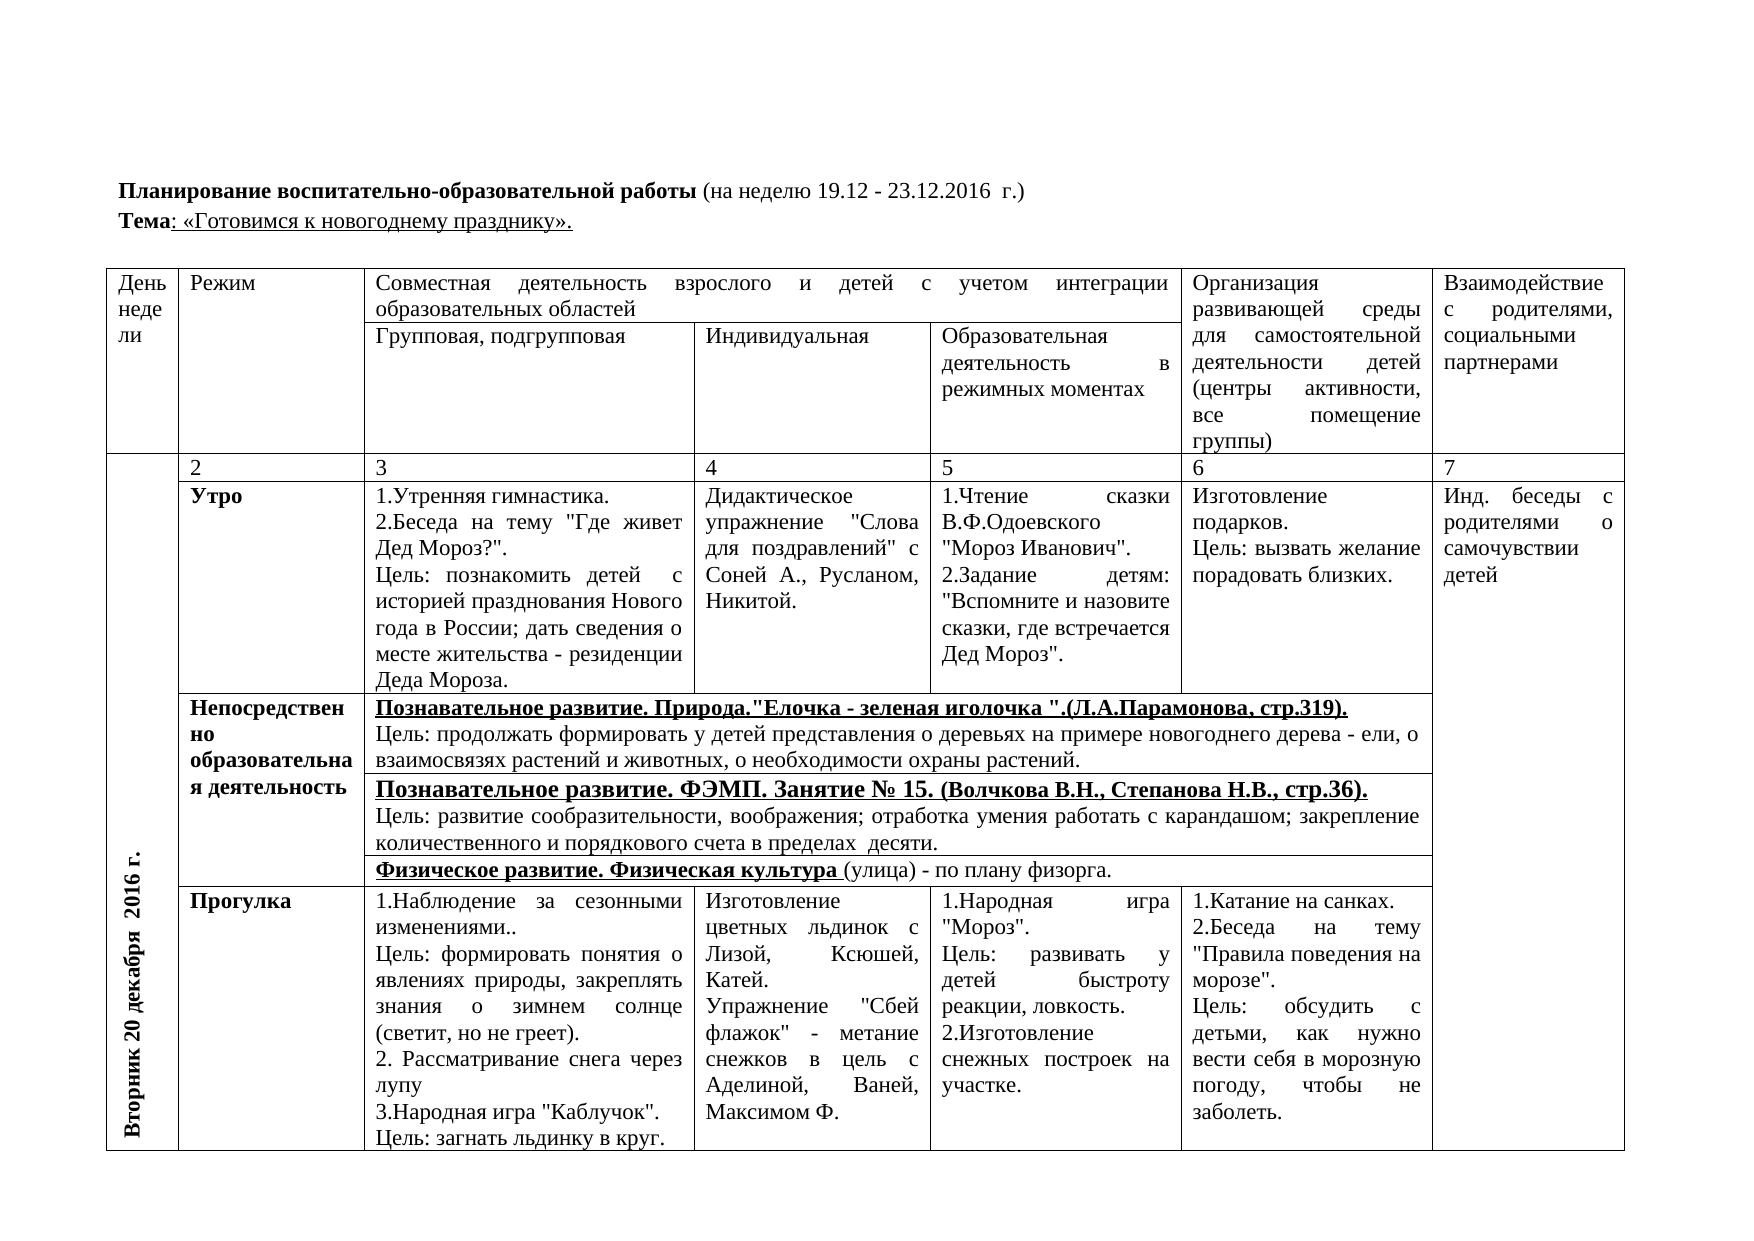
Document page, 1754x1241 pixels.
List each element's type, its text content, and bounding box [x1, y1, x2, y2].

table_cell Инд. беседы с родителями о самочувствии детей [1433, 482, 1624, 1150]
text Тема: «Готовимся к новогоднему празднику». [118, 207, 1636, 234]
table_cell 1.Чтение сказки В.Ф.Одоевского "Мороз Иванович". 2.Задание детям: "Вспомните и назовите сказки, где встречается Дед Мороз". [931, 482, 1181, 693]
table_cell Изготовление цветных льдинок с Лизой, Ксюшей, Катей. Упражнение "Сбей флажок" - метание снежков в цель с Аделиной, Ваней, Максимом Ф. [695, 887, 930, 1150]
table_header День недели [107, 269, 178, 453]
table_header Организация развивающей среды для самостоятельной деятельности детей (центры активности, все помещение группы) [1182, 269, 1432, 453]
table_cell 1.Катание на санках. 2.Беседа на тему "Правила поведения на морозе". Цель: обсудить с детьми, как нужно вести себя в морозную погоду, чтобы не заболеть. [1182, 887, 1432, 1150]
table_cell Непосредственно образовательная деятельность [179, 694, 364, 886]
table_cell Групповая, подгрупповая [365, 323, 694, 453]
table_cell Образовательная деятельность в режимных моментах [931, 323, 1181, 453]
table_cell 1.Наблюдение за сезонными изменениями.. Цель: формировать понятия о явлениях природы, закреплять знания о зимнем солнце (светит, но не греет). 2. Рассматривание снега через лупу 3.Народная игра "Каблучок". Цель: загнать льдинку в круг. [365, 887, 694, 1150]
table_header Совместная деятельность взрослого и детей с учетом интеграции образовательных областей [365, 269, 1181, 322]
table_cell Познавательное развитие. Природа."Елочка - зеленая иголочка ".(Л.А.Парамонова, стр.319). Цель: продолжать формировать у детей представления о деревьях на примере новогоднего дерева - ели, о взаимосвязях растений и животных, о необходимости охраны растений. [365, 694, 1432, 773]
table_cell Дидактическое упражнение "Слова для поздравлений" с Соней А., Русланом, Никитой. [695, 482, 930, 693]
table_cell Прогулка [179, 887, 364, 1150]
table_cell Утро [179, 482, 364, 693]
table_header Взаимодействие с родителями, социальными партнерами [1433, 269, 1624, 453]
table_cell 1.Народная игра "Мороз". Цель: развивать у детей быстроту реакции, ловкость. 2.Изготовление снежных построек на участке. [931, 887, 1181, 1150]
table_cell Изготовление подарков. Цель: вызвать желание порадовать близких. [1182, 482, 1432, 693]
table_cell 5 [931, 454, 1181, 481]
table_header Режим [179, 269, 364, 453]
table_cell Вторник 20 декабря 2016 г. [107, 454, 178, 1150]
table_cell 2 [179, 454, 364, 481]
table_cell Индивидуальная [695, 323, 930, 453]
table_cell 6 [1182, 454, 1432, 481]
table_cell 1.Утренняя гимнастика. 2.Беседа на тему "Где живет Дед Мороз?". Цель: познакомить детей с историей празднования Нового года в России; дать сведения о месте жительства - резиденции Деда Мороза. [365, 482, 694, 693]
table_cell 3 [365, 454, 694, 481]
table_cell 4 [695, 454, 930, 481]
table_cell 7 [1433, 454, 1624, 481]
text Планирование воспитательно-образовательной работы (на неделю 19.12 - 23.12.2016 г.) [118, 177, 1636, 203]
table_cell Познавательное развитие. ФЭМП. Занятие № 15. (Волчкова В.Н., Степанова Н.В., стр.36). Цель: развитие сообразительности, воображения; отработка умения работать с карандашом; закрепление количественного и порядкового счета в пределах десяти. [365, 774, 1432, 855]
table_cell Физическое развитие. Физическая культура (улица) - по плану физорга. [365, 856, 1432, 886]
